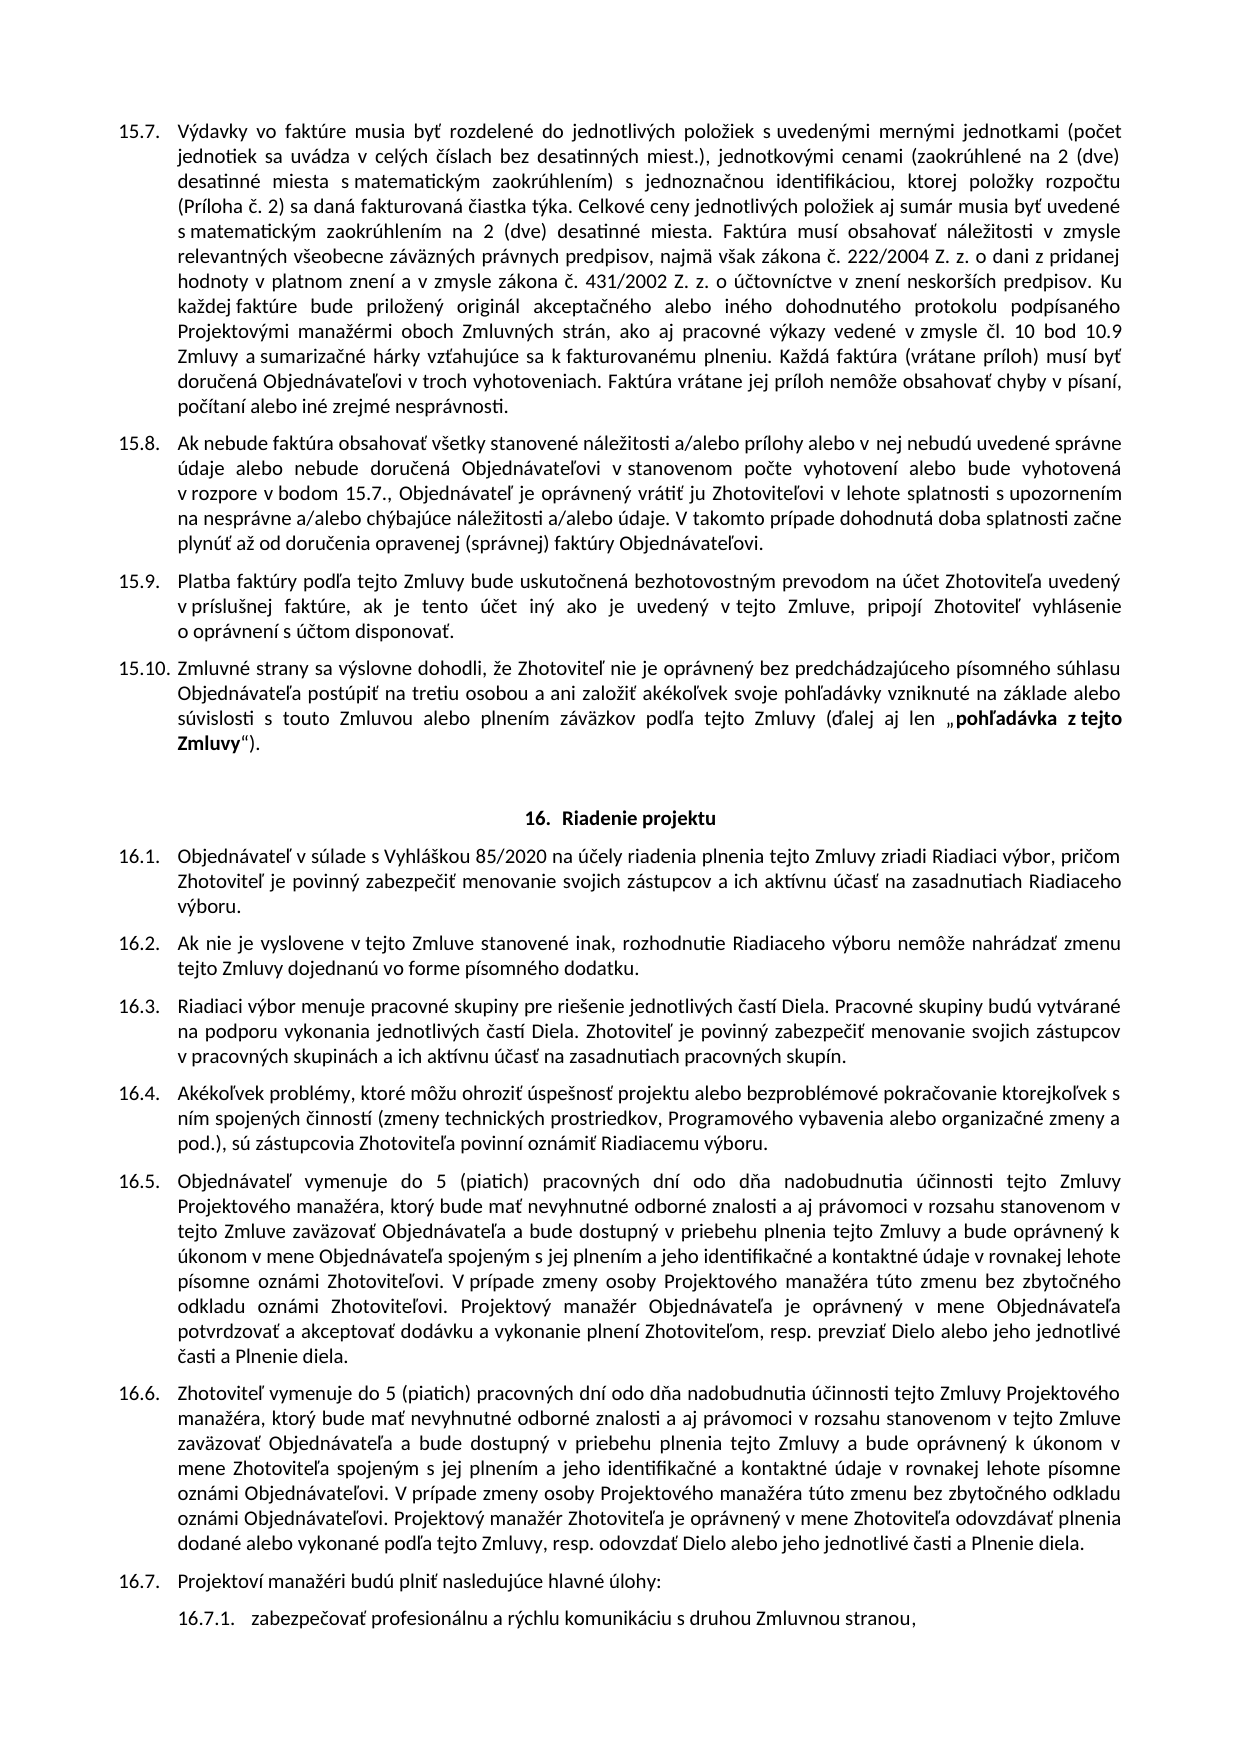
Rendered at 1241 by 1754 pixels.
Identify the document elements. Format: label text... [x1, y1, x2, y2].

subtitle Objednávateľ vymenuje do 5 (piatich) pracovných dní odo dňa nadobudnutia účinnosti tejto Zmluvy Projektového manažéra, ktorý bude mať nevyhnutné odborné znalosti a aj právomoci v rozsahu stanovenom v tejto Zmluve zaväzovať Objednávateľa a bude dostupný v priebehu plnenia tejto Zmluvy a bude oprávnený k úkonom v mene Objednávateľa spojeným s jej plnením a jeho identifikačné a kontaktné údaje v rovnakej lehote písomne oznámi Zhotoviteľovi. V prípade zmeny osoby Projektového manažéra túto zmenu bez zbytočného odkladu oznámi Zhotoviteľovi. Projektový manažér Objednávateľa je oprávnený v mene Objednávateľa potvrdzovať a akceptovať dodávku a vykonanie plnení Zhotoviteľom, resp. prevziať Dielo alebo jeho jednotlivé časti a Plnenie diela. [118, 1168, 1122, 1368]
subtitle zabezpečovať profesionálnu a rýchlu komunikáciu s druhou Zmluvnou stranou, [177, 1606, 1122, 1631]
subtitle Zmluvné strany sa výslovne dohodli, že Zhotoviteľ nie je oprávnený bez predchádzajúceho písomného súhlasu Objednávateľa postúpiť na tretiu osobou a ani založiť akékoľvek svoje pohľadávky vzniknuté na základe alebo súvislosti s touto Zmluvou alebo plnením záväzkov podľa tejto Zmluvy (ďalej aj len „pohľadávka z tejto Zmluvy“). [118, 656, 1122, 756]
subtitle Výdavky vo faktúre musia byť rozdelené do jednotlivých položiek s uvedenými mernými jednotkami (počet jednotiek sa uvádza v celých číslach bez desatinných miest.), jednotkovými cenami (zaokrúhlené na 2 (dve) desatinné miesta s matematickým zaokrúhlením) s jednoznačnou identifikáciou, ktorej položky rozpočtu (Príloha č. 2) sa daná fakturovaná čiastka týka. Celkové ceny jednotlivých položiek aj sumár musia byť uvedené s matematickým zaokrúhlením na 2 (dve) desatinné miesta. Faktúra musí obsahovať náležitosti v zmysle relevantných všeobecne záväzných právnych predpisov, najmä však zákona č. 222/2004 Z. z. o dani z pridanej hodnoty v platnom znení a v zmysle zákona č. 431/2002 Z. z. o účtovníctve v znení neskorších predpisov. Ku každej faktúre bude priložený originál akceptačného alebo iného dohodnutého protokolu podpísaného Projektovými manažérmi oboch Zmluvných strán, ako aj pracovné výkazy vedené v zmysle čl. 10 bod 10.9 Zmluvy a sumarizačné hárky vzťahujúce sa k fakturovanému plneniu. Každá faktúra (vrátane príloh) musí byť doručená Objednávateľovi v troch vyhotoveniach. Faktúra vrátane jej príloh nemôže obsahovať chyby v písaní, počítaní alebo iné zrejmé nesprávnosti. [118, 118, 1122, 418]
subtitle Objednávateľ v súlade s Vyhláškou 85/2020 na účely riadenia plnenia tejto Zmluvy zriadi Riadiaci výbor, pričom Zhotoviteľ je povinný zabezpečiť menovanie svojich zástupcov a ich aktívnu účasť na zasadnutiach Riadiaceho výboru. [118, 843, 1122, 918]
subtitle Riadenie projektu [118, 806, 1122, 831]
subtitle Zhotoviteľ vymenuje do 5 (piatich) pracovných dní odo dňa nadobudnutia účinnosti tejto Zmluvy Projektového manažéra, ktorý bude mať nevyhnutné odborné znalosti a aj právomoci v rozsahu stanovenom v tejto Zmluve zaväzovať Objednávateľa a bude dostupný v priebehu plnenia tejto Zmluvy a bude oprávnený k úkonom v mene Zhotoviteľa spojeným s jej plnením a jeho identifikačné a kontaktné údaje v rovnakej lehote písomne oznámi Objednávateľovi. V prípade zmeny osoby Projektového manažéra túto zmenu bez zbytočného odkladu oznámi Objednávateľovi. Projektový manažér Zhotoviteľa je oprávnený v mene Zhotoviteľa odovzdávať plnenia dodané alebo vykonané podľa tejto Zmluvy, resp. odovzdať Dielo alebo jeho jednotlivé časti a Plnenie diela. [118, 1381, 1122, 1556]
subtitle Ak nie je vyslovene v tejto Zmluve stanovené inak, rozhodnutie Riadiaceho výboru nemôže nahrádzať zmenu tejto Zmluvy dojednanú vo forme písomného dodatku. [118, 931, 1122, 981]
subtitle Akékoľvek problémy, ktoré môžu ohroziť úspešnosť projektu alebo bezproblémové pokračovanie ktorejkoľvek s ním spojených činností (zmeny technických prostriedkov, Programového vybavenia alebo organizačné zmeny a pod.), sú zástupcovia Zhotoviteľa povinní oznámiť Riadiacemu výboru. [118, 1081, 1122, 1156]
subtitle Projektoví manažéri budú plniť nasledujúce hlavné úlohy: [118, 1568, 1122, 1593]
subtitle Platba faktúry podľa tejto Zmluvy bude uskutočnená bezhotovostným prevodom na účet Zhotoviteľa uvedený v príslušnej faktúre, ak je tento účet iný ako je uvedený v tejto Zmluve, pripojí Zhotoviteľ vyhlásenie o oprávnení s účtom disponovať. [118, 568, 1122, 643]
subtitle Riadiaci výbor menuje pracovné skupiny pre riešenie jednotlivých častí Diela. Pracovné skupiny budú vytvárané na podporu vykonania jednotlivých častí Diela. Zhotoviteľ je povinný zabezpečiť menovanie svojich zástupcov v pracovných skupinách a ich aktívnu účasť na zasadnutiach pracovných skupín. [118, 993, 1122, 1068]
subtitle Ak nebude faktúra obsahovať všetky stanovené náležitosti a/alebo prílohy alebo v nej nebudú uvedené správne údaje alebo nebude doručená Objednávateľovi v stanovenom počte vyhotovení alebo bude vyhotovená v rozpore v bodom 15.7., Objednávateľ je oprávnený vrátiť ju Zhotoviteľovi v lehote splatnosti s upozornením na nesprávne a/alebo chýbajúce náležitosti a/alebo údaje. V takomto prípade dohodnutá doba splatnosti začne plynúť až od doručenia opravenej (správnej) faktúry Objednávateľovi. [118, 431, 1122, 556]
